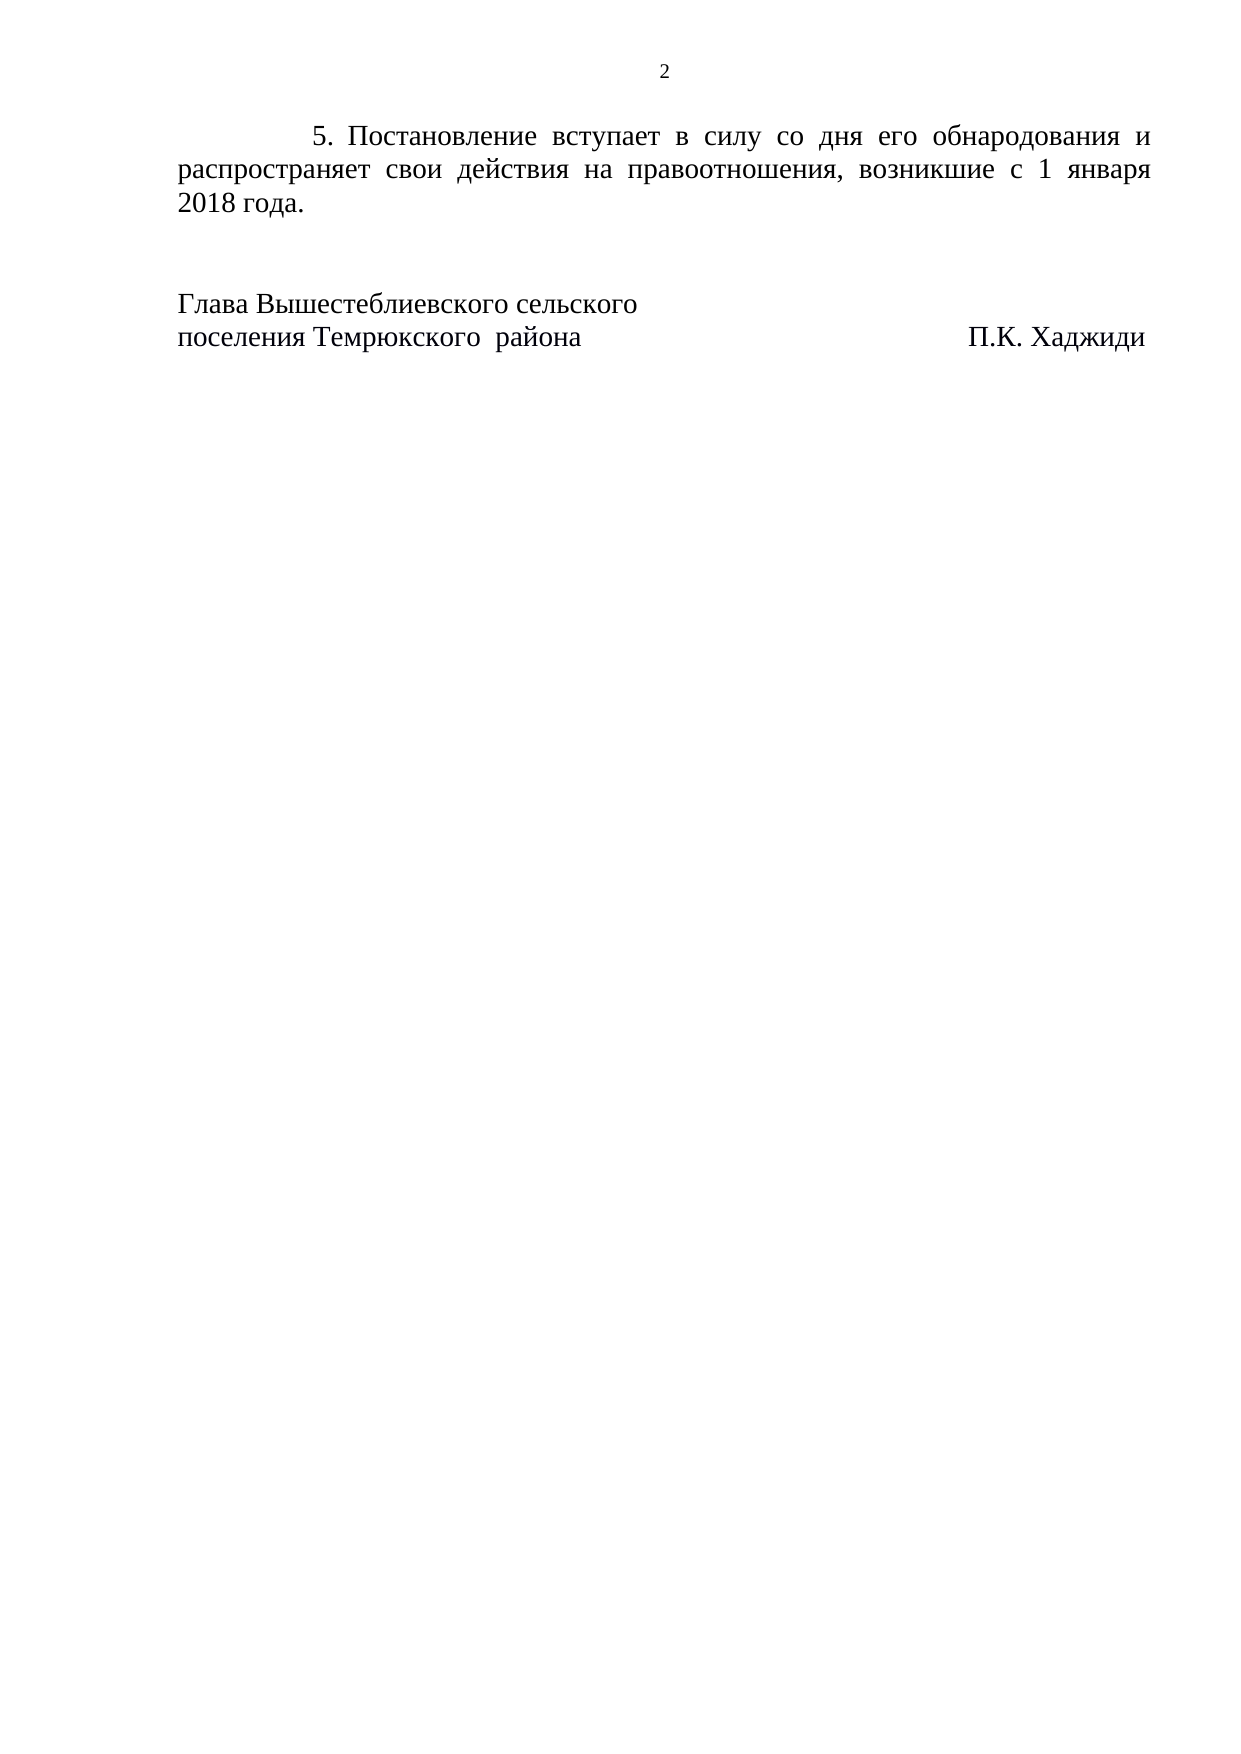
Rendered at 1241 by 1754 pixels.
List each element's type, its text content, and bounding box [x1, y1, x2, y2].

text поселения Темрюкского района П.К. Хаджиди [177, 319, 1152, 353]
text Глава Вышестеблиевского сельского [177, 286, 1152, 319]
text 5. Постановление вступает в силу со дня его обнародования и распространяет свои действия на правоотношения, возникшие с 1 января 2018 года. [177, 118, 1152, 219]
